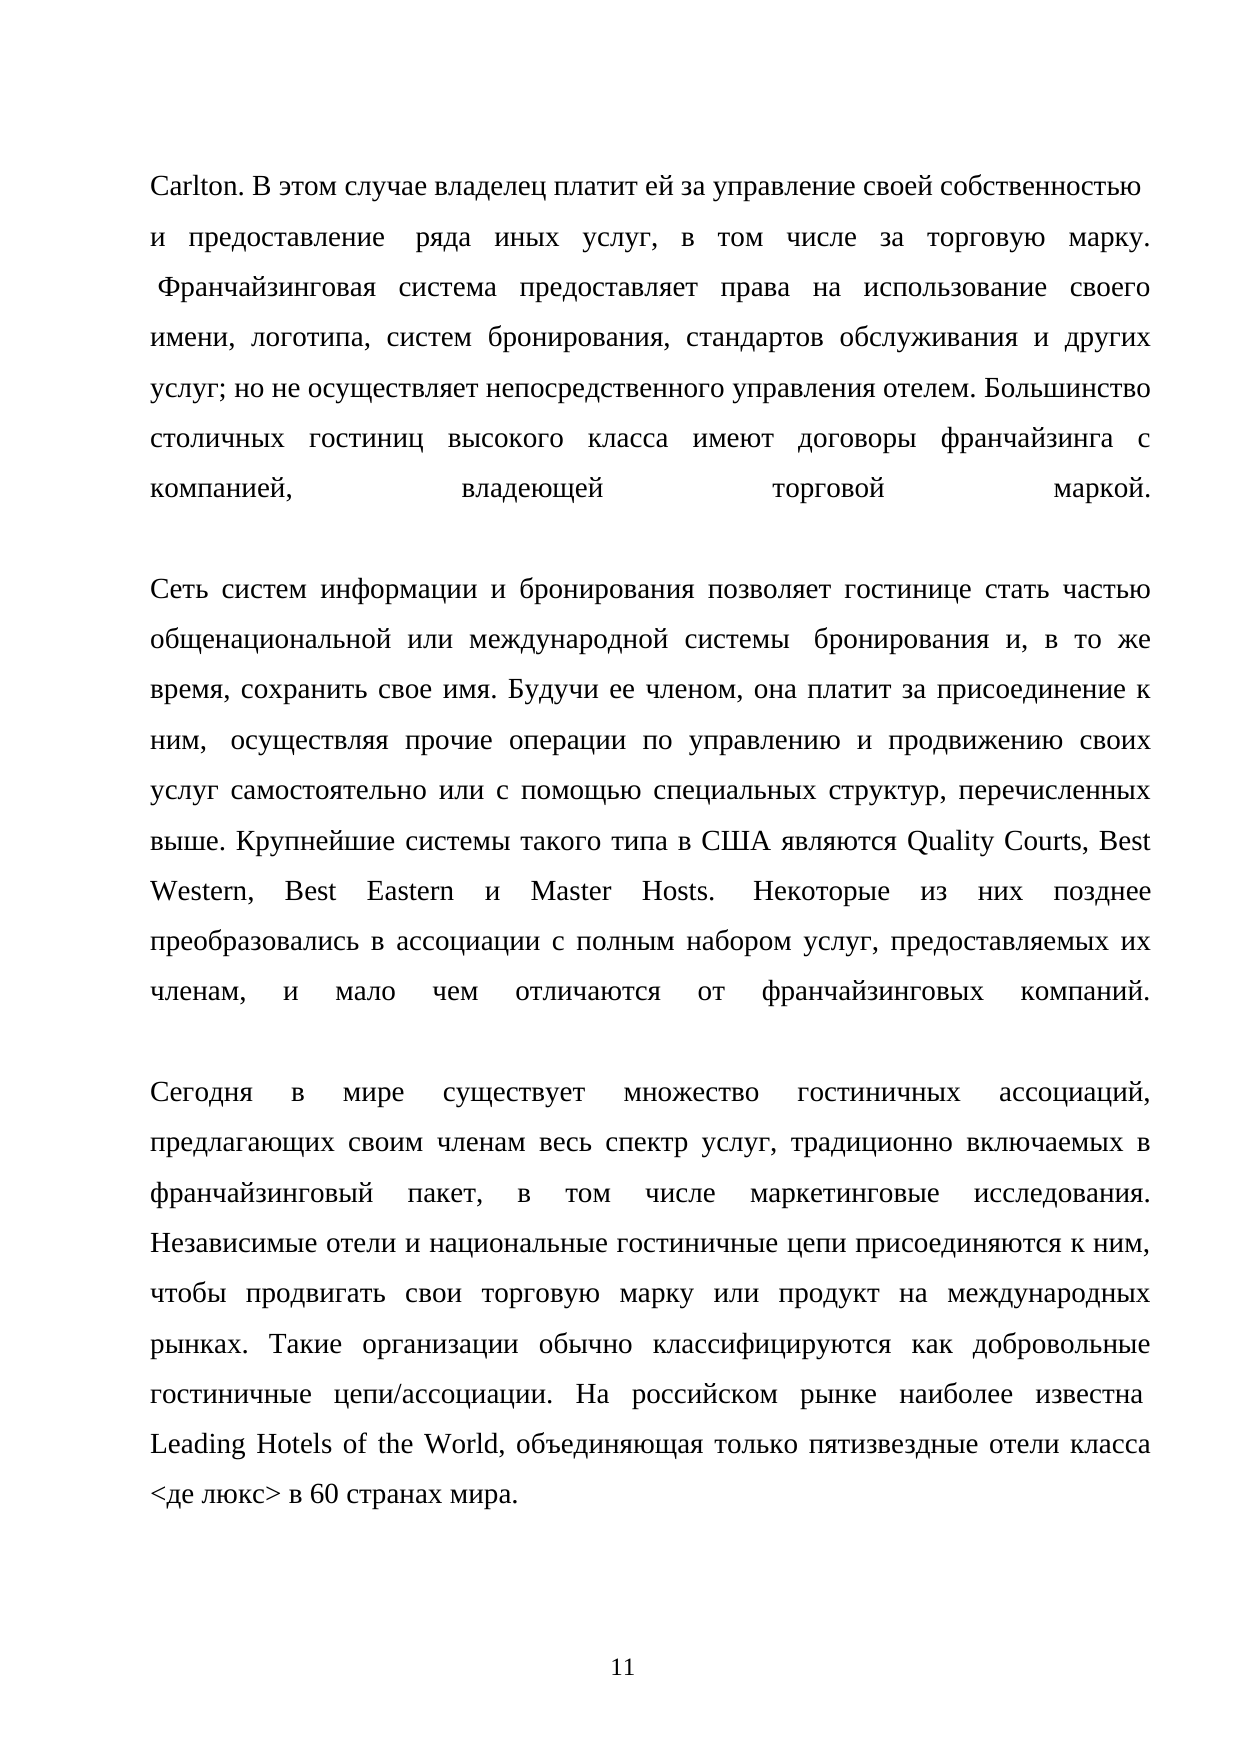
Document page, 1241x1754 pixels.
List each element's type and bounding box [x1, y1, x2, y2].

text [150, 168, 1152, 1510]
